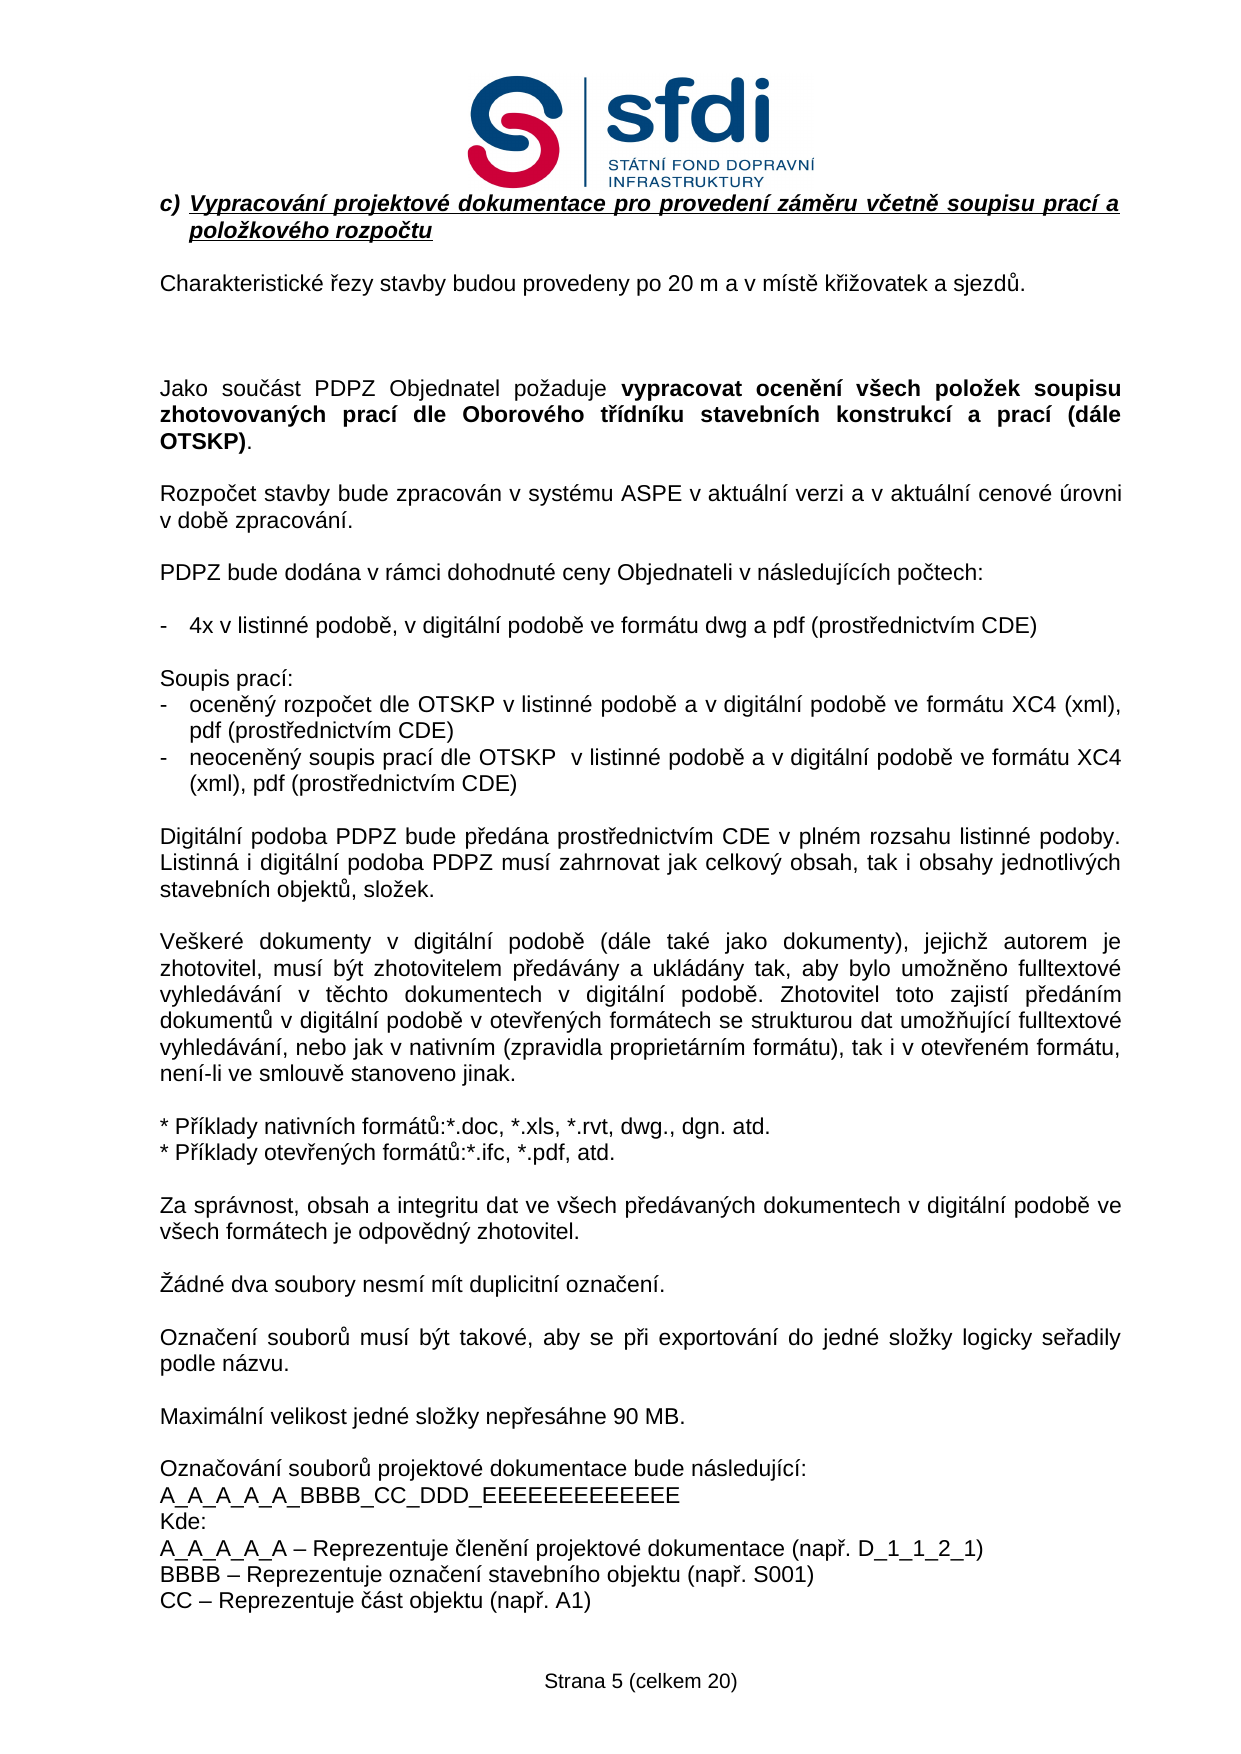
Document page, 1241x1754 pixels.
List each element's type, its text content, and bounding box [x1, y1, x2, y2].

text Označování souborů projektové dokumentace bude následující: [159, 1455, 1122, 1482]
text - oceněný rozpočet dle OTSKP v listinné podobě a v digitální podobě ve formátu XC4 (xml), pdf (prostřednictvím CDE) [159, 691, 1122, 744]
list 4x v listinné podobě, v digitální podobě ve formátu dwg a pdf (prostřednictvím CDE) [159, 612, 1122, 638]
text Za správnost, obsah a integritu dat ve všech předávaných dokumentech v digitální podobě ve všech formátech je odpovědný zhotovitel. [159, 1192, 1122, 1244]
text Soupis prací: [159, 665, 1122, 691]
text Digitální podoba PDPZ bude předána prostřednictvím CDE v plném rozsahu listinné podoby. Listinná i digitální podoba PDPZ musí zahrnovat jak celkový obsah, tak i obsahy jednotlivých stavebních objektů, složek. [159, 823, 1122, 902]
text CC – Reprezentuje část objektu (např. A1) [159, 1587, 1122, 1613]
text Charakteristické řezy stavby budou provedeny po 20 m a v místě křižovatek a sjezdů. [159, 269, 1122, 296]
text PDPZ bude dodána v rámci dohodnuté ceny Objednateli v následujících počtech: [159, 559, 1122, 586]
text Maximální velikost jedné složky nepřesáhne 90 MB. [159, 1403, 1122, 1429]
text Veškeré dokumenty v digitální podobě (dále také jako dokumenty), jejichž autorem je zhotovitel, musí být zhotovitelem předávány a ukládány tak, aby bylo umožněno fulltextové vyhledávání v těchto dokumentech v digitální podobě. Zhotovitel toto zajistí předáním dokumentů v digitální podobě v otevřených formátech se strukturou dat umožňující fulltextové vyhledávání, nebo jak v nativním (zpravidla proprietárním formátu), tak i v otevřeném formátu, není-li ve smlouvě stanoveno jinak. [159, 928, 1122, 1086]
text Rozpočet stavby bude zpracován v systému ASPE v aktuální verzi a v aktuální cenové úrovni v době zpracování. [159, 480, 1122, 533]
text Jako součást PDPZ Objednatel požaduje vypracovat ocenění všech položek soupisu zhotovovaných prací dle Oborového třídníku stavebních konstrukcí a prací (dále OTSKP). [159, 375, 1122, 454]
list Vypracování projektové dokumentace pro provedení záměru včetně soupisu prací a položkového rozpočtu [159, 190, 1122, 243]
text Žádné dva soubory nesmí mít duplicitní označení. [159, 1271, 1122, 1297]
text BBBB – Reprezentuje označení stavebního objektu (např. S001) [159, 1561, 1122, 1587]
text A_A_A_A_A_BBBB_CC_DDD_EEEEEEEEEEEEE [159, 1482, 1122, 1508]
text Kde: [159, 1508, 1122, 1534]
text * Příklady otevřených formátů:*.ifc, *.pdf, atd. [159, 1139, 1122, 1166]
text A_A_A_A_A – Reprezentuje členění projektové dokumentace (např. D_1_1_2_1) [159, 1534, 1122, 1561]
text Označení souborů musí být takové, aby se při exportování do jedné složky logicky seřadily podle názvu. [159, 1324, 1122, 1376]
text - neoceněný soupis prací dle OTSKP v listinné podobě a v digitální podobě ve formátu XC4 (xml), pdf (prostřednictvím CDE) [159, 744, 1122, 797]
text * Příklady nativních formátů:*.doc, *.xls, *.rvt, dwg., dgn. atd. [159, 1113, 1122, 1139]
picture [467, 73, 815, 191]
